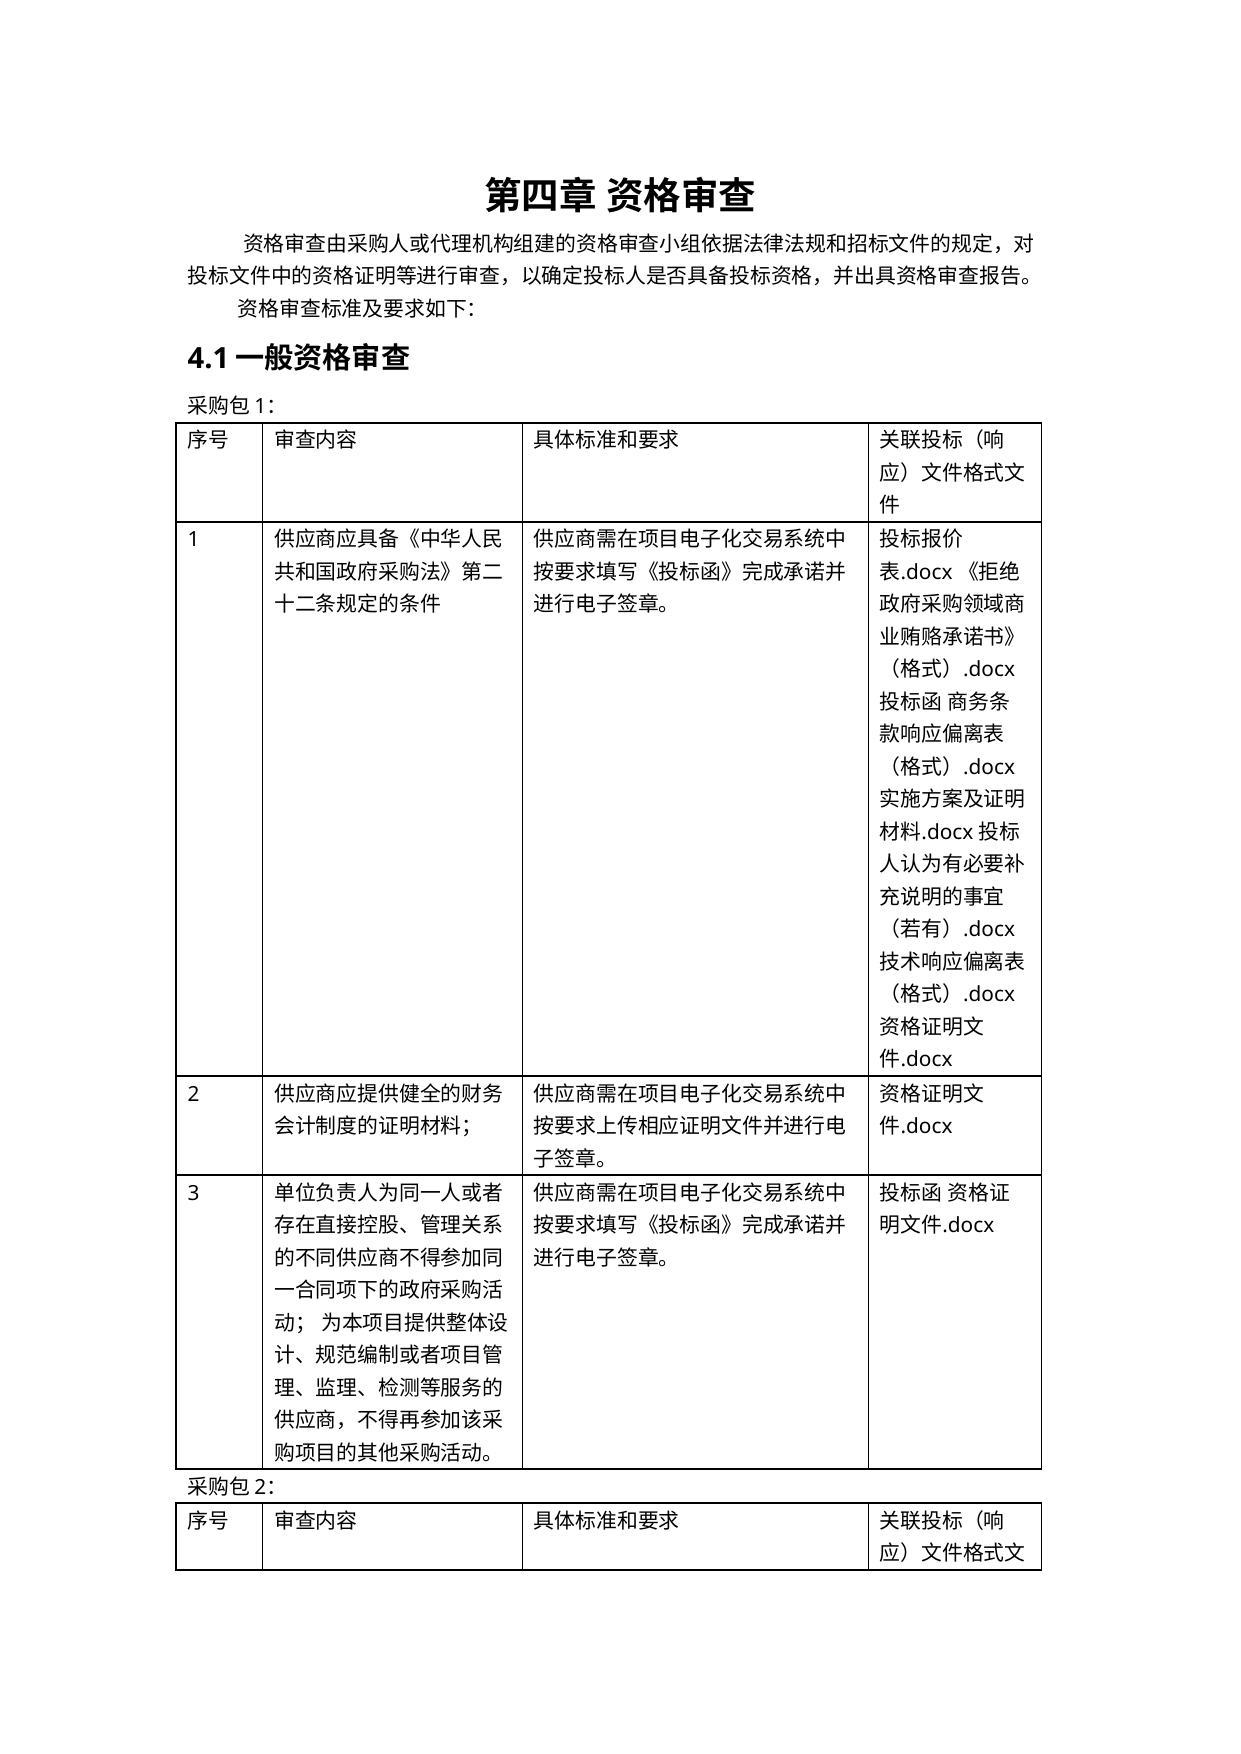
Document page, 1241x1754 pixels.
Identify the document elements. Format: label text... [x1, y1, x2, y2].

table_cell 供应商需在项目电子化交易系统中按要求上传相应证明文件并进行电子签章。 [523, 1077, 868, 1174]
table_cell 供应商应提供健全的财务会计制度的证明材料； [263, 1077, 522, 1174]
table_cell 资格证明文件.docx [869, 1077, 1041, 1174]
text 采购包2： [187, 1470, 1053, 1502]
table_header 序号 [177, 424, 262, 521]
table_header 审查内容 [263, 424, 522, 521]
table_header 序号 [177, 1504, 262, 1569]
text 资格审查由采购人或代理机构组建的资格审查小组依据法律法规和招标文件的规定，对投标文件中的资格证明等进行审查，以确定投标人是否具备投标资格，并出具资格审查报告。 [187, 227, 1053, 292]
table_cell 单位负责人为同一人或者存在直接控股、管理关系的不同供应商不得参加同一合同项下的政府采购活动； 为本项目提供整体设计、规范编制或者项目管理、监理、检测等服务的供应商，不得再参加该采购项目的其他采购活动。 [263, 1176, 522, 1468]
table_cell 3 [177, 1176, 262, 1468]
table_header 关联投标（响应）文件格式文件 [869, 424, 1041, 521]
table_header 审查内容 [263, 1504, 522, 1569]
table_cell 投标报价表.docx 《拒绝政府采购领域商业贿赂承诺书》（格式）.docx 投标函 商务条款响应偏离表（格式）.docx 实施方案及证明材料.docx 投标人认为有必要补充说明的事宜（若有）.docx 技术响应偏离表（格式）.docx 资格证明文件.docx [869, 523, 1041, 1075]
text 4.1一般资格审查 [187, 324, 1053, 389]
table_cell 1 [177, 523, 262, 1075]
table_cell 供应商应具备《中华人民共和国政府采购法》第二十二条规定的条件 [263, 523, 522, 1075]
table_cell 投标函 资格证明文件.docx [869, 1176, 1041, 1468]
table_cell 供应商需在项目电子化交易系统中按要求填写《投标函》完成承诺并进行电子签章。 [523, 1176, 868, 1468]
table_cell 供应商需在项目电子化交易系统中按要求填写《投标函》完成承诺并进行电子签章。 [523, 523, 868, 1075]
table_header 具体标准和要求 [523, 424, 868, 521]
table_cell 2 [177, 1077, 262, 1174]
text 资格审查标准及要求如下： [187, 292, 1053, 324]
table_header 具体标准和要求 [523, 1504, 868, 1569]
text 采购包1： [187, 389, 1053, 422]
table_header 关联投标（响应）文件格式文件 [869, 1504, 1041, 1569]
text 第四章 资格审查 [187, 162, 1053, 227]
